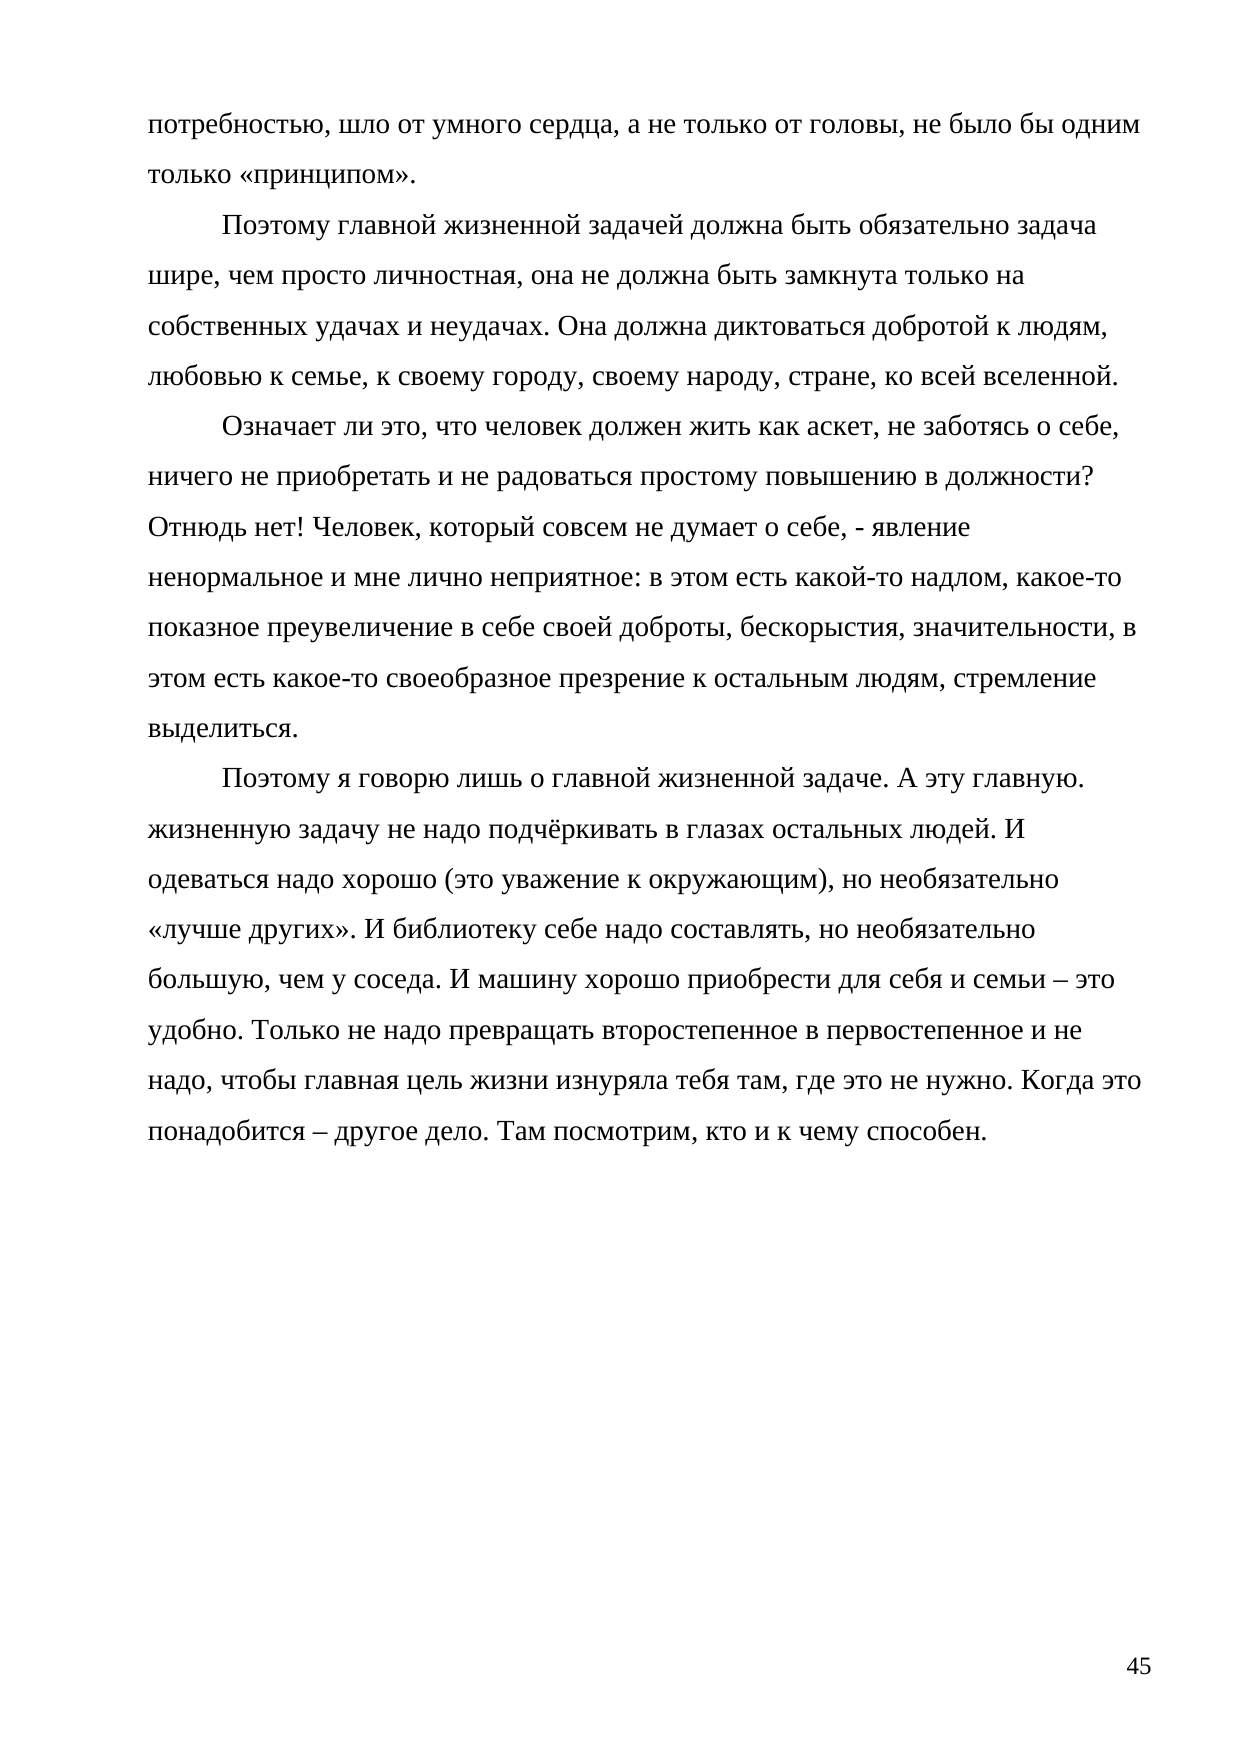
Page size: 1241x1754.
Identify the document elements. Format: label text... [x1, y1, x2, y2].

text Означает ли это, что человек должен жить как аскет, не заботясь о себе, ничего не приобретать и не радоваться простому повышению в должности? Отнюдь нет! Человек, который совсем не думает о себе, - явление ненормальное и мне лично неприятное: в этом есть какой-то надлом, какое-то показное преувеличение в себе своей доброты, бескорыстия, значительности, в этом есть какое-то своеобразное презрение к остальным людям, стремление выделиться. [148, 408, 1152, 744]
text Поэтому главной жизненной задачей должна быть обязательно задача шире, чем просто личностная, она не должна быть замкнута только на собственных удачах и неудачах. Она должна диктоваться добротой к людям, любовью к семье, к своему городу, своему народу, стране, ко всей вселенной. [148, 207, 1152, 391]
text Поэтому я говорю лишь о главной жизненной задаче. А эту главную. жизненную задачу не надо подчёркивать в глазах остальных людей. И одеваться надо хорошо (это уважение к окружающим), но необязательно «лучше других». И библиотеку себе надо составлять, но необязательно большую, чем у соседа. И машину хорошо приобрести для себя и семьи – это удобно. Только не надо превращать второстепенное в первостепенное и не надо, чтобы главная цель жизни изнуряла тебя там, где это не нужно. Когда это понадобится – другое дело. Там посмотрим, кто и к чему способен. [148, 760, 1152, 1146]
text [148, 106, 1152, 190]
